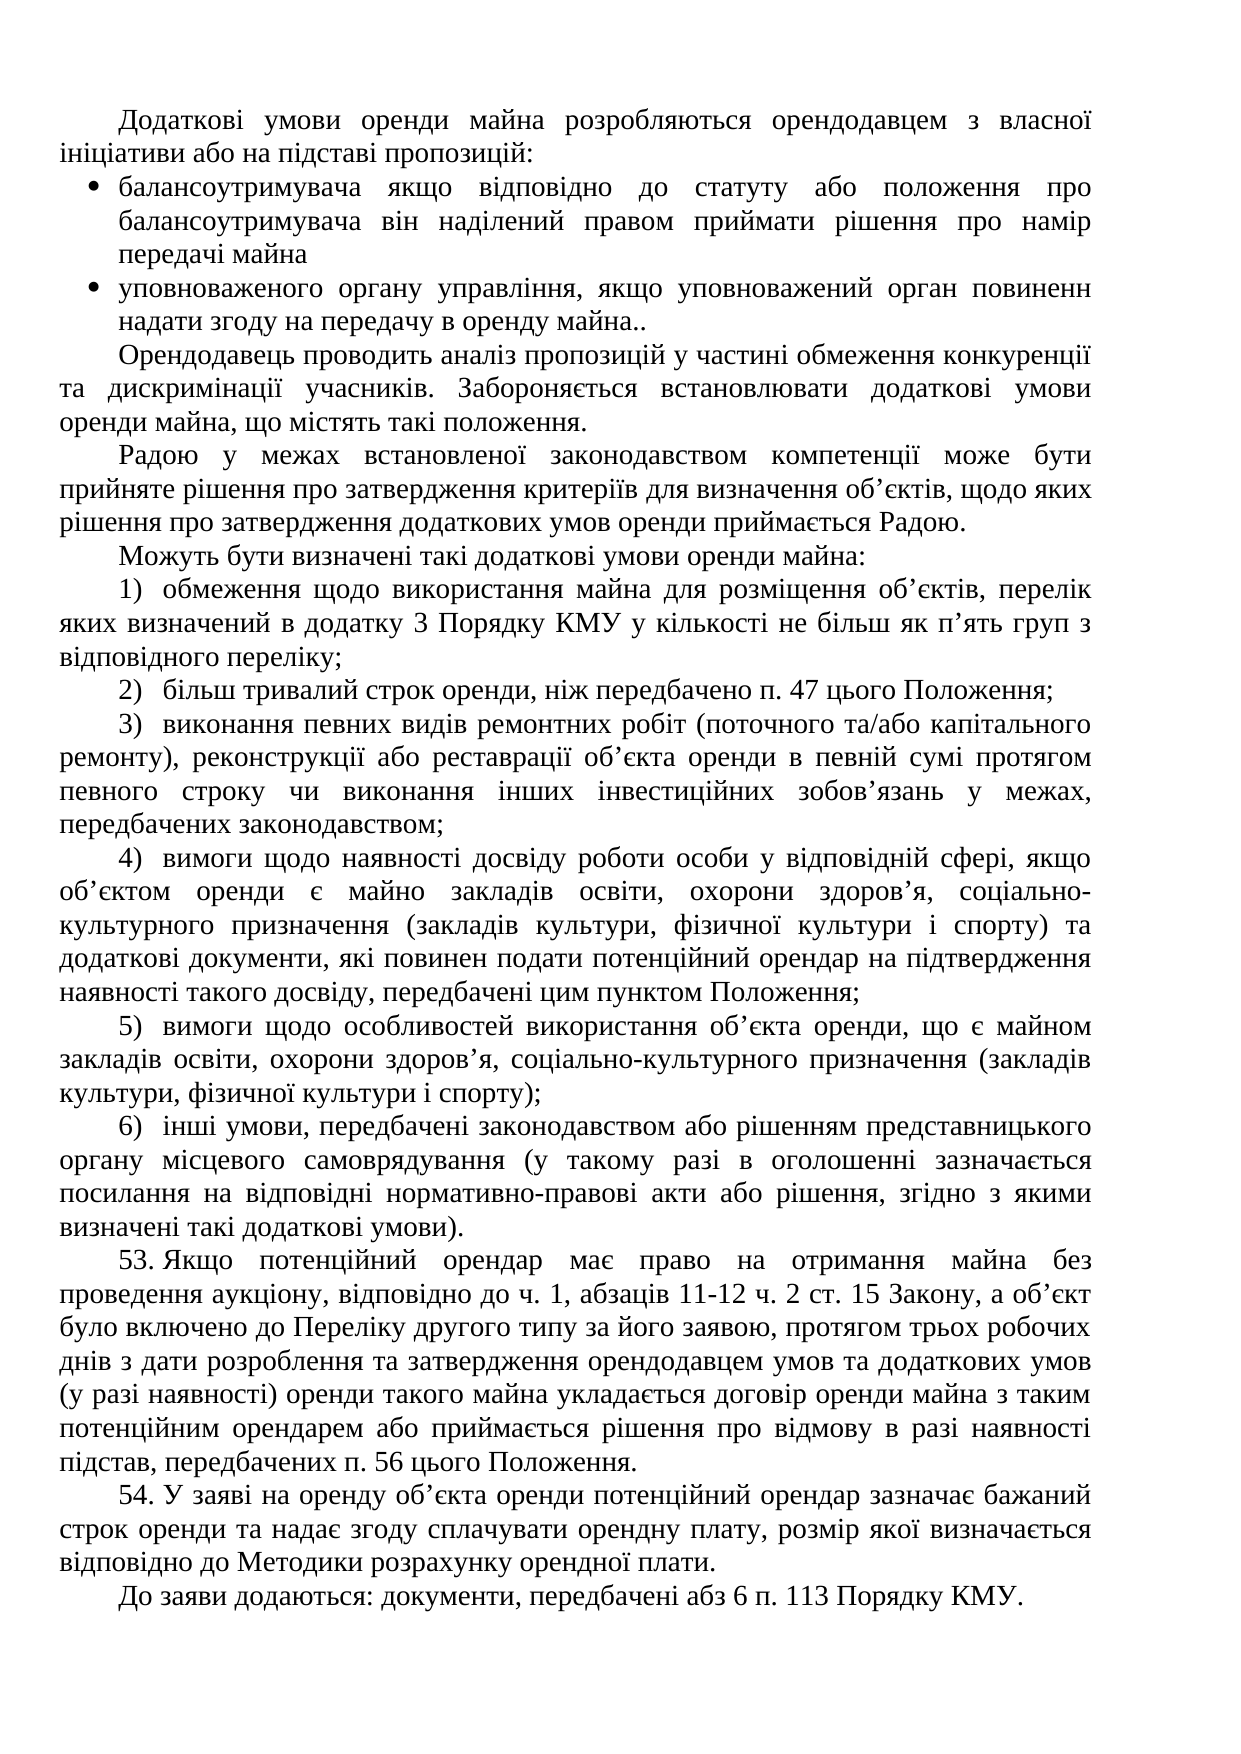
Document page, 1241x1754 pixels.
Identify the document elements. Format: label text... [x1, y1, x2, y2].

list Якщо потенційний орендар має право на отримання майна без проведення аукціону, відповідно до ч. 1, абзаців 11-12 ч. 2 ст. 15 Закону, а об’єкт було включено до Переліку другого типу за його заявою, протягом трьох робочих днів з дати розроблення та затвердження орендодавцем умов та додаткових умов (у разі наявності) оренди такого майна укладається договір оренди майна з таким потенційним орендарем або приймається рішення про відмову в разі наявності підстав, передбачених п. 56 цього Положення. [59, 1242, 1092, 1477]
text Орендодавець проводить аналіз пропозицій у частині обмеження конкуренції та дискримінації учасників. Забороняється встановлювати додаткові умови оренди майна, що містять такі положення. [59, 337, 1092, 437]
text Можуть бути визначені такі додаткові умови оренди майна: [118, 538, 1092, 572]
list виконання певних видів ремонтних робіт (поточного та/або капітального ремонту), реконструкції або реставрації об’єкта оренди в певній сумі протягом певного строку чи виконання інших інвестиційних зобов’язань у межах, передбачених законодавством; [59, 706, 1092, 840]
list уповноваженого органу управління, якщо уповноважений орган повиненн надати згоду на передачу в оренду майна.. [89, 270, 1092, 337]
list балансоутримувача якщо відповідно до статуту або положення про балансоутримувача він наділений правом приймати рішення про намір передачі майна [89, 169, 1092, 270]
text Додаткові умови оренди майна розробляються орендодавцем з власної ініціативи або на підставі пропозицій: [59, 102, 1092, 169]
text Радою у межах встановленої законодавством компетенції може бути прийняте рішення про затвердження критеріїв для визначення об’єктів, щодо яких рішення про затвердження додаткових умов оренди приймається Радою. [59, 437, 1092, 538]
text До заяви додаються: документи, передбачені абз 6 п. 113 Порядку КМУ. [59, 1578, 1092, 1611]
list інші умови, передбачені законодавством або рішенням представницького органу місцевого самоврядування (у такому разі в оголошенні зазначається посилання на відповідні нормативно-правові акти або рішення, згідно з якими визначені такі додаткові умови). [59, 1108, 1092, 1242]
list вимоги щодо наявності досвіду роботи особи у відповідній сфері, якщо об’єктом оренди є майно закладів освіти, охорони здоров’я, соціально-культурного призначення (закладів культури, фізичної культури і спорту) та додаткові документи, які повинен подати потенційний орендар на підтвердження наявності такого досвіду, передбачені цим пунктом Положення; [59, 840, 1092, 1008]
list вимоги щодо особливостей використання об’єкта оренди, що є майном закладів освіти, охорони здоров’я, соціально-культурного призначення (закладів культури, фізичної культури і спорту); [59, 1008, 1092, 1108]
list обмеження щодо використання майна для розміщення об’єктів, перелік яких визначений в додатку 3 Порядку КМУ у кількості не більш як п’ять груп з відповідного переліку; [59, 572, 1092, 672]
list більш тривалий строк оренди, ніж передбачено п. 47 цього Положення; [59, 672, 1092, 706]
list У заяві на оренду об’єкта оренди потенційний орендар зазначає бажаний строк оренди та надає згоду сплачувати орендну плату, розмір якої визначається відповідно до Методики розрахунку орендної плати. [59, 1477, 1092, 1578]
